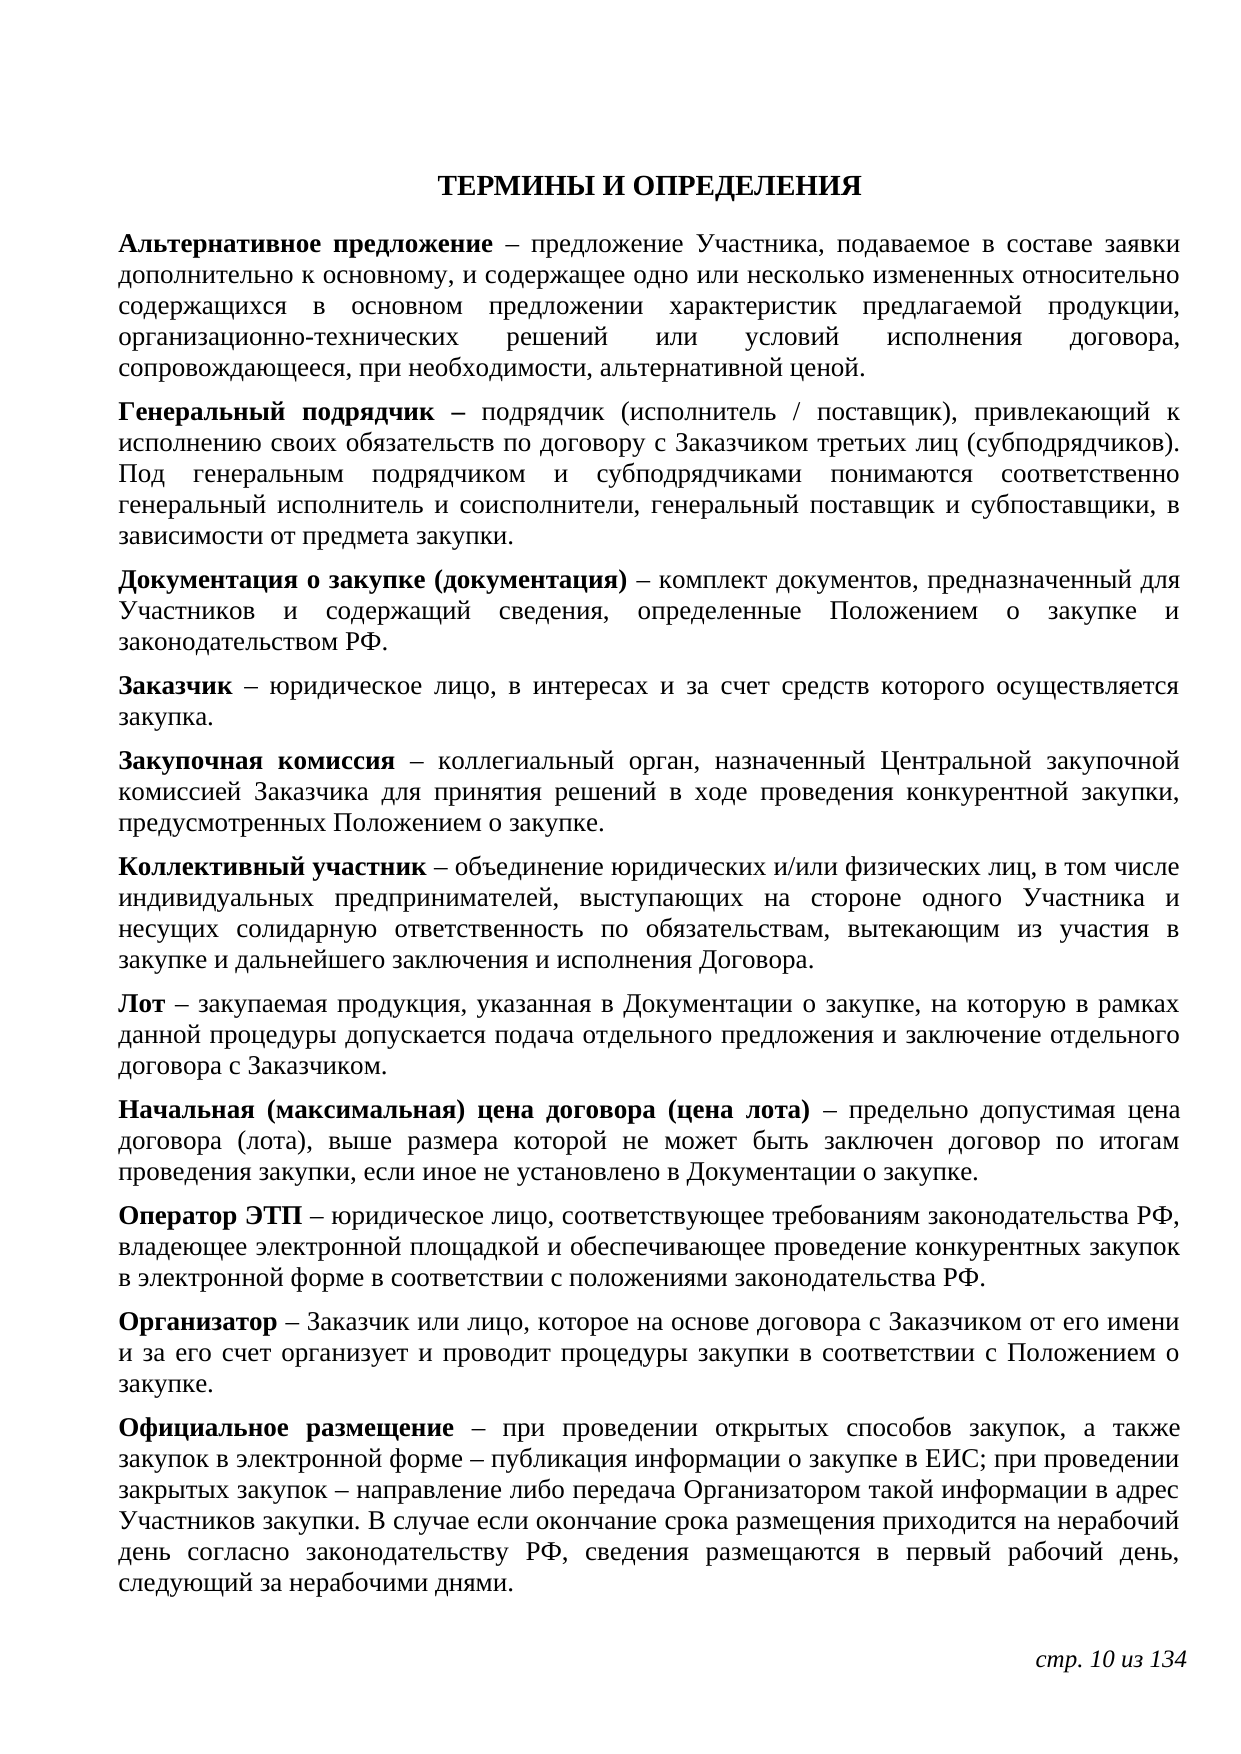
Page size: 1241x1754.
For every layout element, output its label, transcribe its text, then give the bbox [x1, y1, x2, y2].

text Заказчик – юридическое лицо, в интересах и за счет средств которого осуществляется закупка. [118, 669, 1181, 731]
text Начальная (максимальная) цена договора (цена лота) – предельно допустимая цена договора (лота), выше размера которой не может быть заключен договор по итогам проведения закупки, если иное не установлено в Документации о закупке. [118, 1093, 1181, 1186]
text Лот – закупаемая продукция, указанная в Документации о закупке, на которую в рамках данной процедуры допускается подача отдельного предложения и заключение отдельного договора с Заказчиком. [118, 987, 1181, 1080]
text Организатор – Заказчик или лицо, которое на основе договора с Заказчиком от его имени и за его счет организует и проводит процедуры закупки в соответствии с Положением о закупке. [118, 1305, 1181, 1398]
text Закупочная комиссия – коллегиальный орган, назначенный Центральной закупочной комиссией Заказчика для принятия решений в ходе проведения конкурентной закупки, предусмотренных Положением о закупке. [118, 744, 1181, 837]
text Документация о закупке (документация) – комплект документов, предназначенный для Участников и содержащий сведения, определенные Положением о закупке и законодательством РФ. [118, 563, 1181, 657]
text Альтернативное предложение – предложение Участника, подаваемое в составе заявки дополнительно к основному, и содержащее одно или несколько измененных относительно содержащихся в основном предложении характеристик предлагаемой продукции, организационно-технических решений или условий исполнения договора, сопровождающееся, при необходимости, альтернативной ценой. [118, 227, 1181, 382]
subtitle ТЕРМИНЫ И ОПРЕДЕЛЕНИЯ [118, 168, 1181, 202]
text Коллективный участник – объединение юридических и/или физических лиц, в том числе индивидуальных предпринимателей, выступающих на стороне одного Участника и несущих солидарную ответственность по обязательствам, вытекающим из участия в закупке и дальнейшего заключения и исполнения Договора. [118, 850, 1181, 974]
text Оператор ЭТП – юридическое лицо, соответствующее требованиям законодательства РФ, владеющее электронной площадкой и обеспечивающее проведение конкурентных закупок в электронной форме в соответствии с положениями законодательства РФ. [118, 1199, 1181, 1292]
text Официальное размещение – при проведении открытых способов закупок, а также закупок в электронной форме – публикация информации о закупке в ЕИС; при проведении закрытых закупок – направление либо передача Организатором такой информации в адрес Участников закупки. В случае если окончание срока размещения приходится на нерабочий день согласно законодательству РФ, сведения размещаются в первый рабочий день, следующий за нерабочими днями. [118, 1411, 1181, 1597]
text Генеральный подрядчик – подрядчик (исполнитель / поставщик), привлекающий к исполнению своих обязательств по договору с Заказчиком третьих лиц (субподрядчиков). Под генеральным подрядчиком и субподрядчиками понимаются соответственно генеральный исполнитель и соисполнители, генеральный поставщик и субпоставщики, в зависимости от предмета закупки. [118, 395, 1181, 551]
